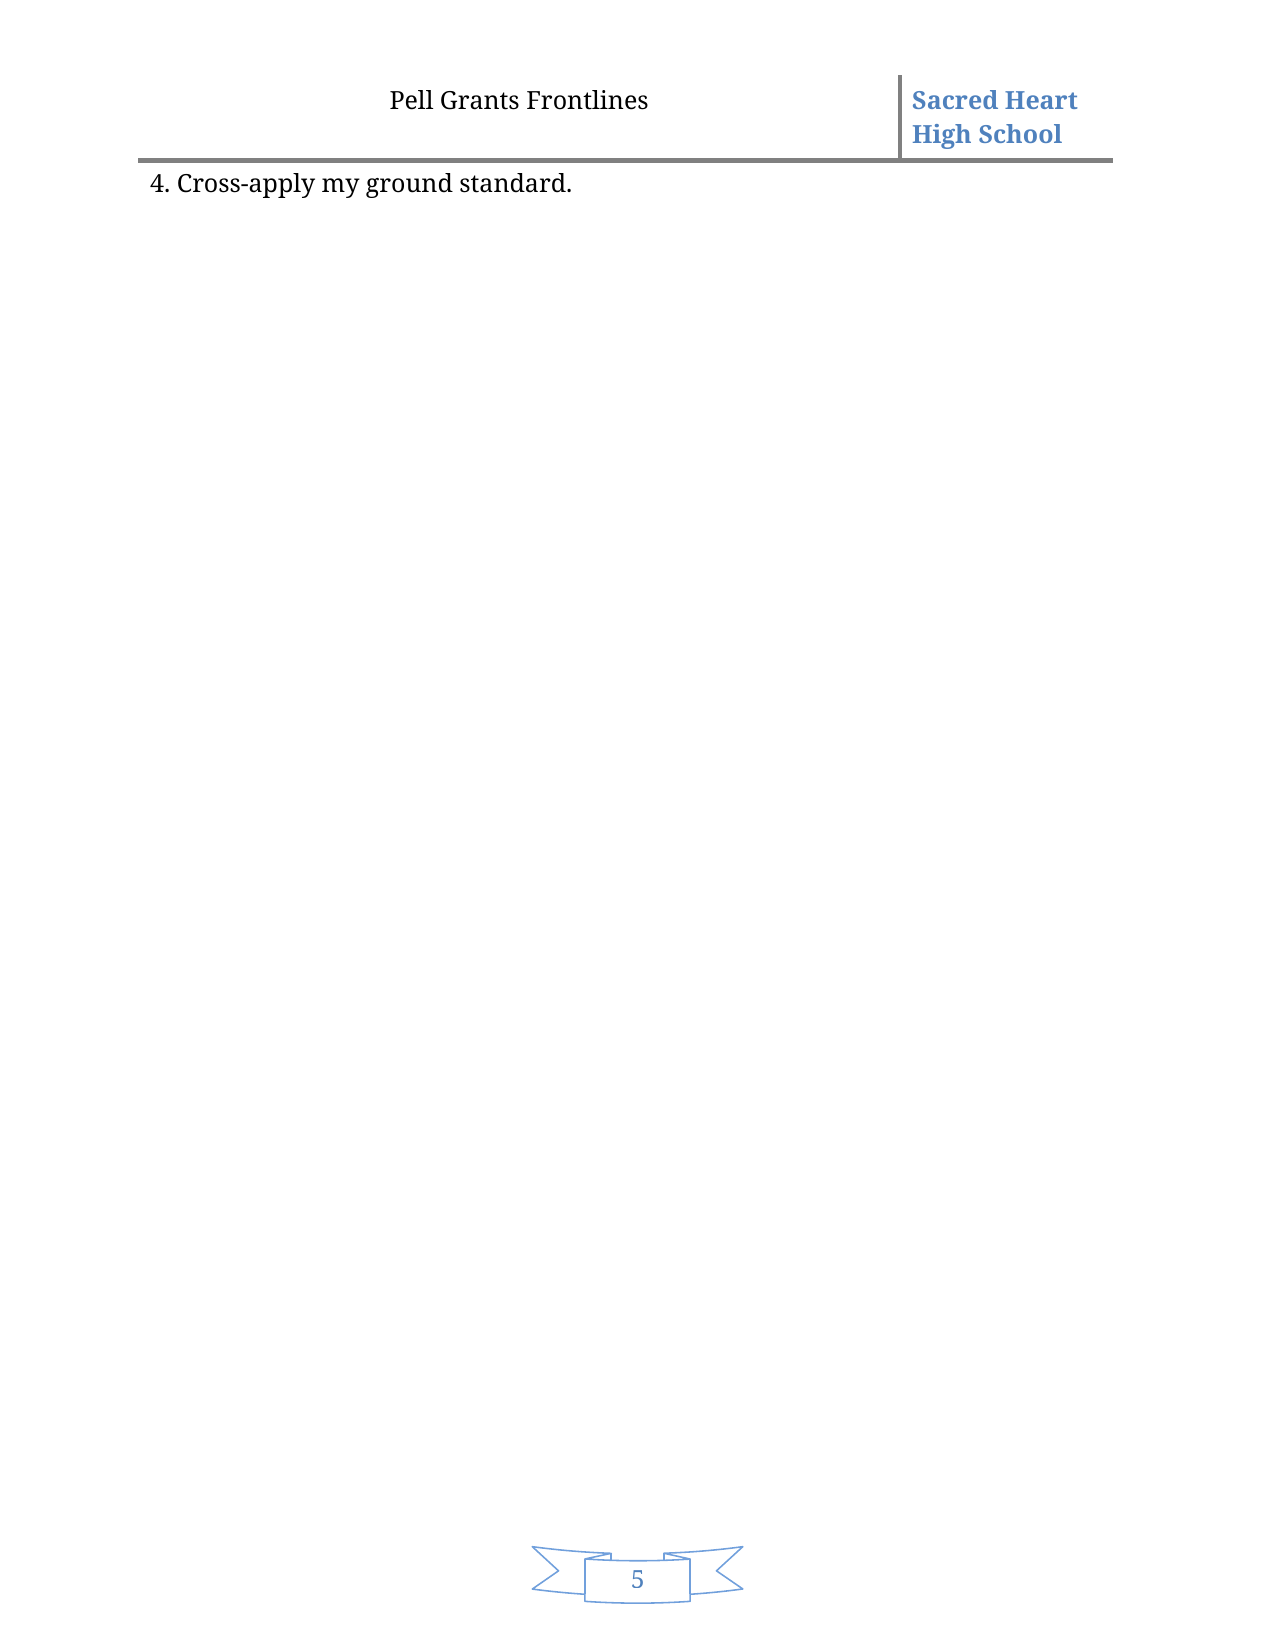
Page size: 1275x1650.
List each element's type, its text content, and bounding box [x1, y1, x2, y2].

text 4. Cross-apply my ground standard. [150, 166, 1125, 200]
